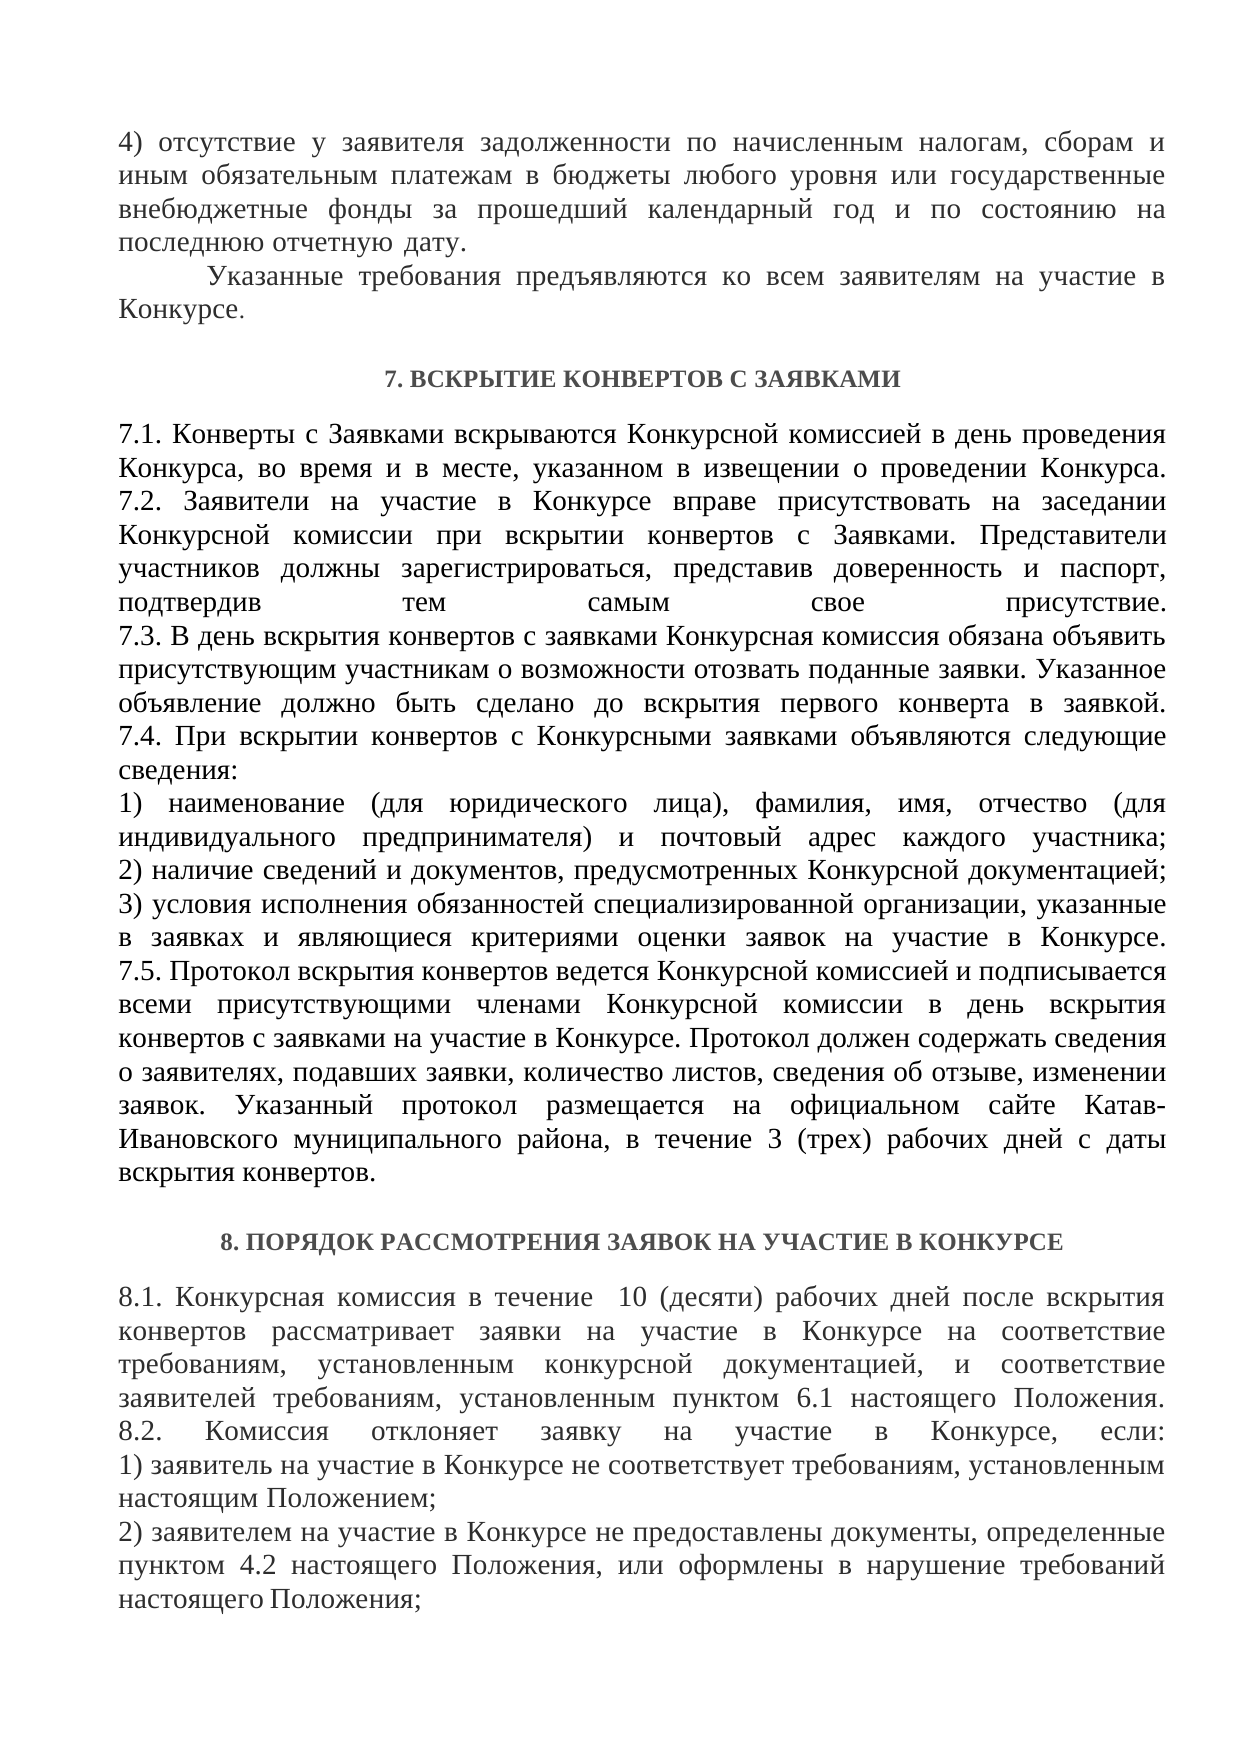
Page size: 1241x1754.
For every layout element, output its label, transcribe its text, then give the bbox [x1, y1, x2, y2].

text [118, 124, 1167, 325]
text 7. ВСКРЫТИЕ КОНВЕРТОВ С ЗАЯВКАМИ [118, 364, 1167, 393]
text 8. ПОРЯДОК РАССМОТРЕНИЯ ЗАЯВОК НА УЧАСТИЕ В КОНКУРСЕ [118, 1227, 1167, 1256]
text 7.1. Конверты с Заявками вскрываются Конкурсной комиссией в день проведения Конкурса, во время и в месте, указанном в извещении о проведении Конкурса. 7.2. Заявители на участие в Конкурсе вправе присутствовать на заседании Конкурсной комиссии при вскрытии конвертов с Заявками. Представители участников должны зарегистрироваться, представив доверенность и паспорт, подтвердив тем самым свое присутствие. 7.3. В день вскрытия конвертов с заявками Конкурсная комиссия обязана объявить присутствующим участникам о возможности отозвать поданные заявки. Указанное объявление должно быть сделано до вскрытия первого конверта в заявкой. 7.4. При вскрытии конвертов с Конкурсными заявками объявляются следующие сведения: 1) наименование (для юридического лица), фамилия, имя, отчество (для индивидуального предпринимателя) и почтовый адрес каждого участника; 2) наличие сведений и документов, предусмотренных Конкурсной документацией; 3) условия исполнения обязанностей специализированной организации, указанные в заявках и являющиеся критериями оценки заявок на участие в Конкурсе. 7.5. Протокол вскрытия конвертов ведется Конкурсной комиссией и подписывается всеми присутствующими членами Конкурсной комиссии в день вскрытия конвертов с заявками на участие в Конкурсе. Протокол должен содержать сведения о заявителях, подавших заявки, количество листов, сведения об отзыве, изменении заявок. Указанный протокол размещается на официальном сайте Катав-Ивановского муниципального района, в течение 3 (трех) рабочих дней с даты вскрытия конвертов. [118, 416, 1167, 1188]
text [118, 1279, 1167, 1614]
